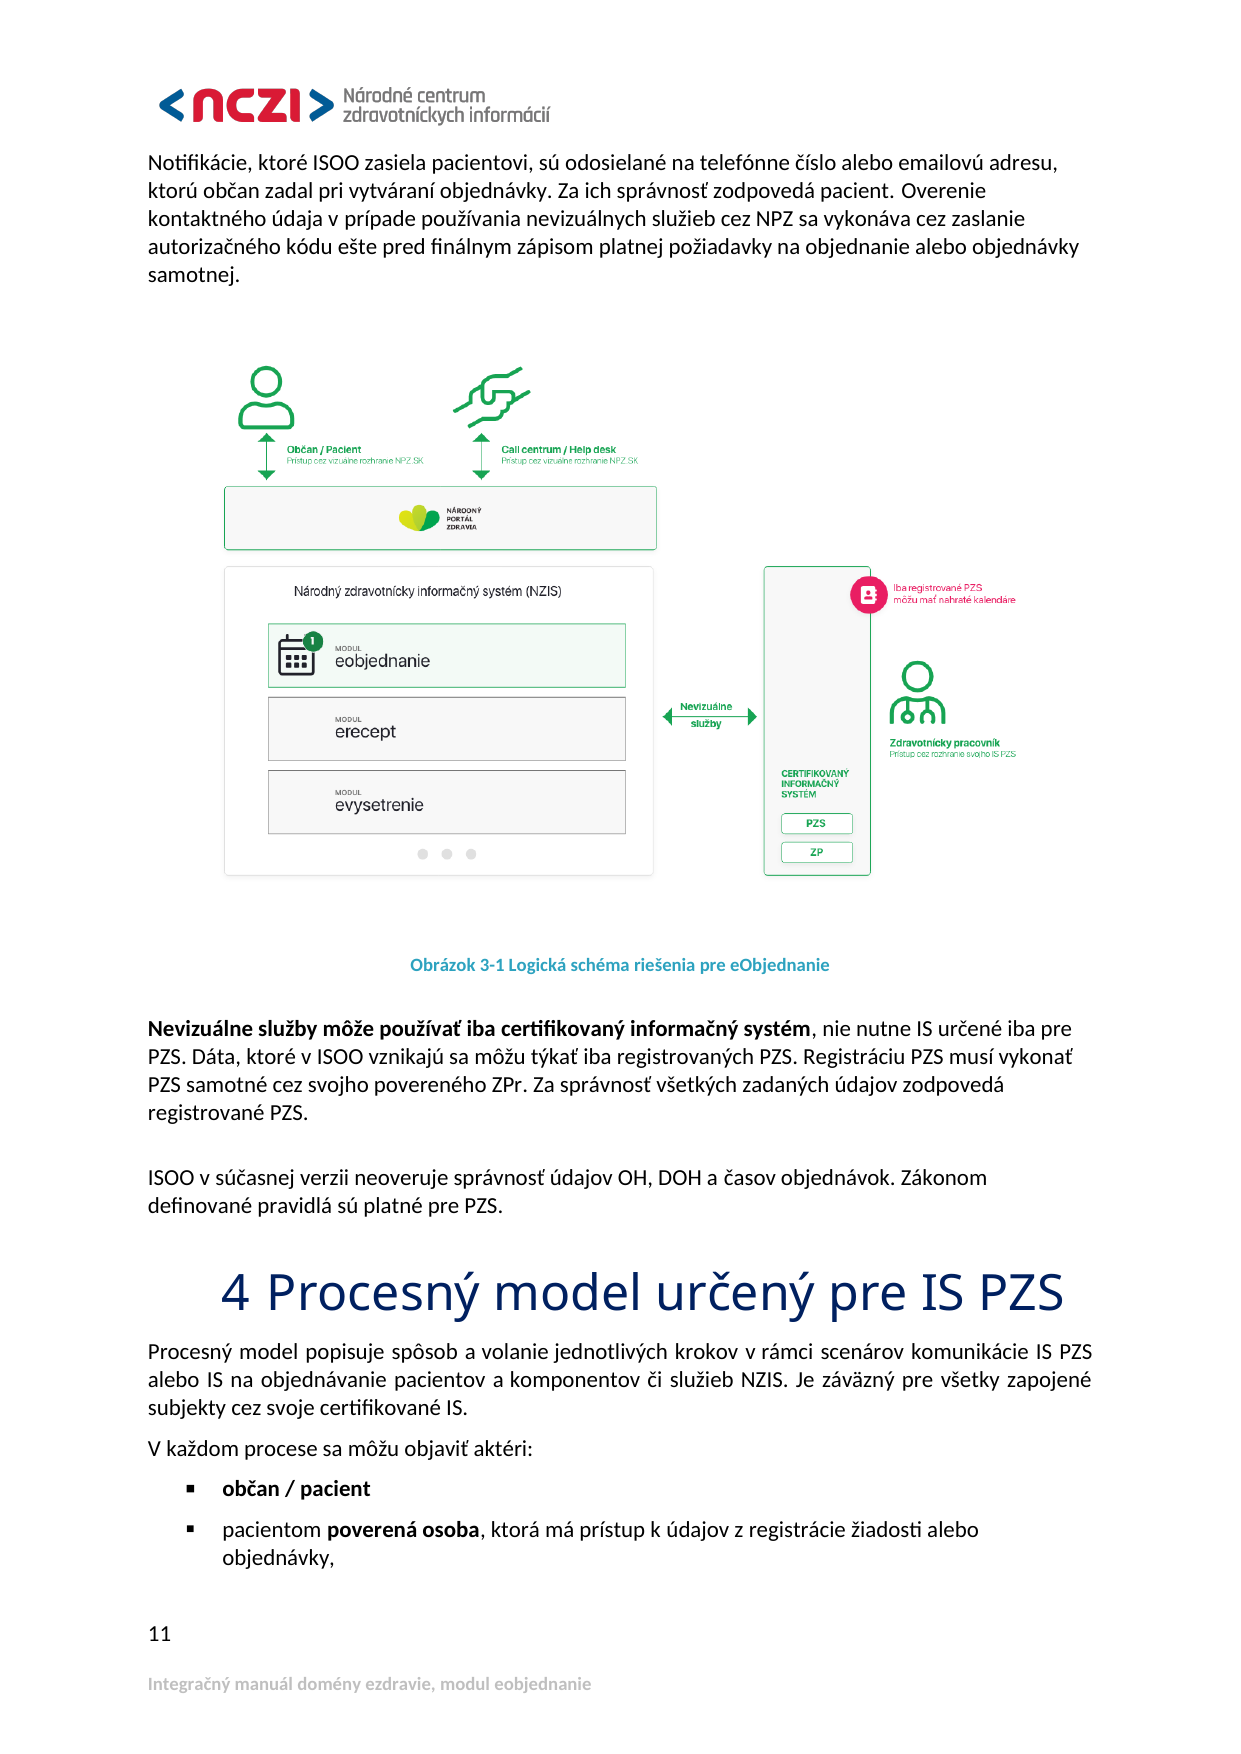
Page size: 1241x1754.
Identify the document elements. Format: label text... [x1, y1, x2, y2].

list pacientom poverená osoba, ktorá má prístup k údajov z registrácie žiadosti alebo objednávky, [185, 1515, 1092, 1571]
picture [147, 73, 563, 139]
picture [147, 325, 1093, 916]
text ISOO v súčasnej verzii neoveruje správnosť údajov OH, DOH a časov objednávok. Zákonom definované pravidlá sú platné pre PZS. [148, 1163, 1092, 1219]
subtitle Procesný model určený pre IS PZS [222, 1257, 1092, 1325]
text V každom procese sa môžu objaviť aktéri: [148, 1434, 1092, 1462]
text Obrázok 3-1 Logická schéma riešenia pre eObjednanie [148, 953, 1092, 976]
list občan / pacient [185, 1474, 1092, 1503]
text Notifikácie, ktoré ISOO zasiela pacientovi, sú odosielané na telefónne číslo alebo emailovú adresu, ktorú občan zadal pri vytváraní objednávky. Za ich správnosť zodpovedá pacient. Overenie kontaktného údaja v prípade používania nevizuálnych služieb cez NPZ sa vykonáva cez zaslanie autorizačného kódu ešte pred finálnym zápisom platnej požiadavky na objednanie alebo objednávky samotnej. [148, 148, 1092, 288]
text Nevizuálne služby môže používať iba certifikovaný informačný systém, nie nutne IS určené iba pre PZS. Dáta, ktoré v ISOO vznikajú sa môžu týkať iba registrovaných PZS. Registráciu PZS musí vykonať PZS samotné cez svojho povereného ZPr. Za správnosť všetkých zadaných údajov zodpovedá registrované PZS. [148, 1014, 1092, 1126]
text Procesný model popisuje spôsob a volanie jednotlivých krokov v rámci scenárov komunikácie IS PZS alebo IS na objednávanie pacientov a komponentov či služieb NZIS. Je záväzný pre všetky zapojené subjekty cez svoje certifikované IS. [148, 1337, 1092, 1422]
